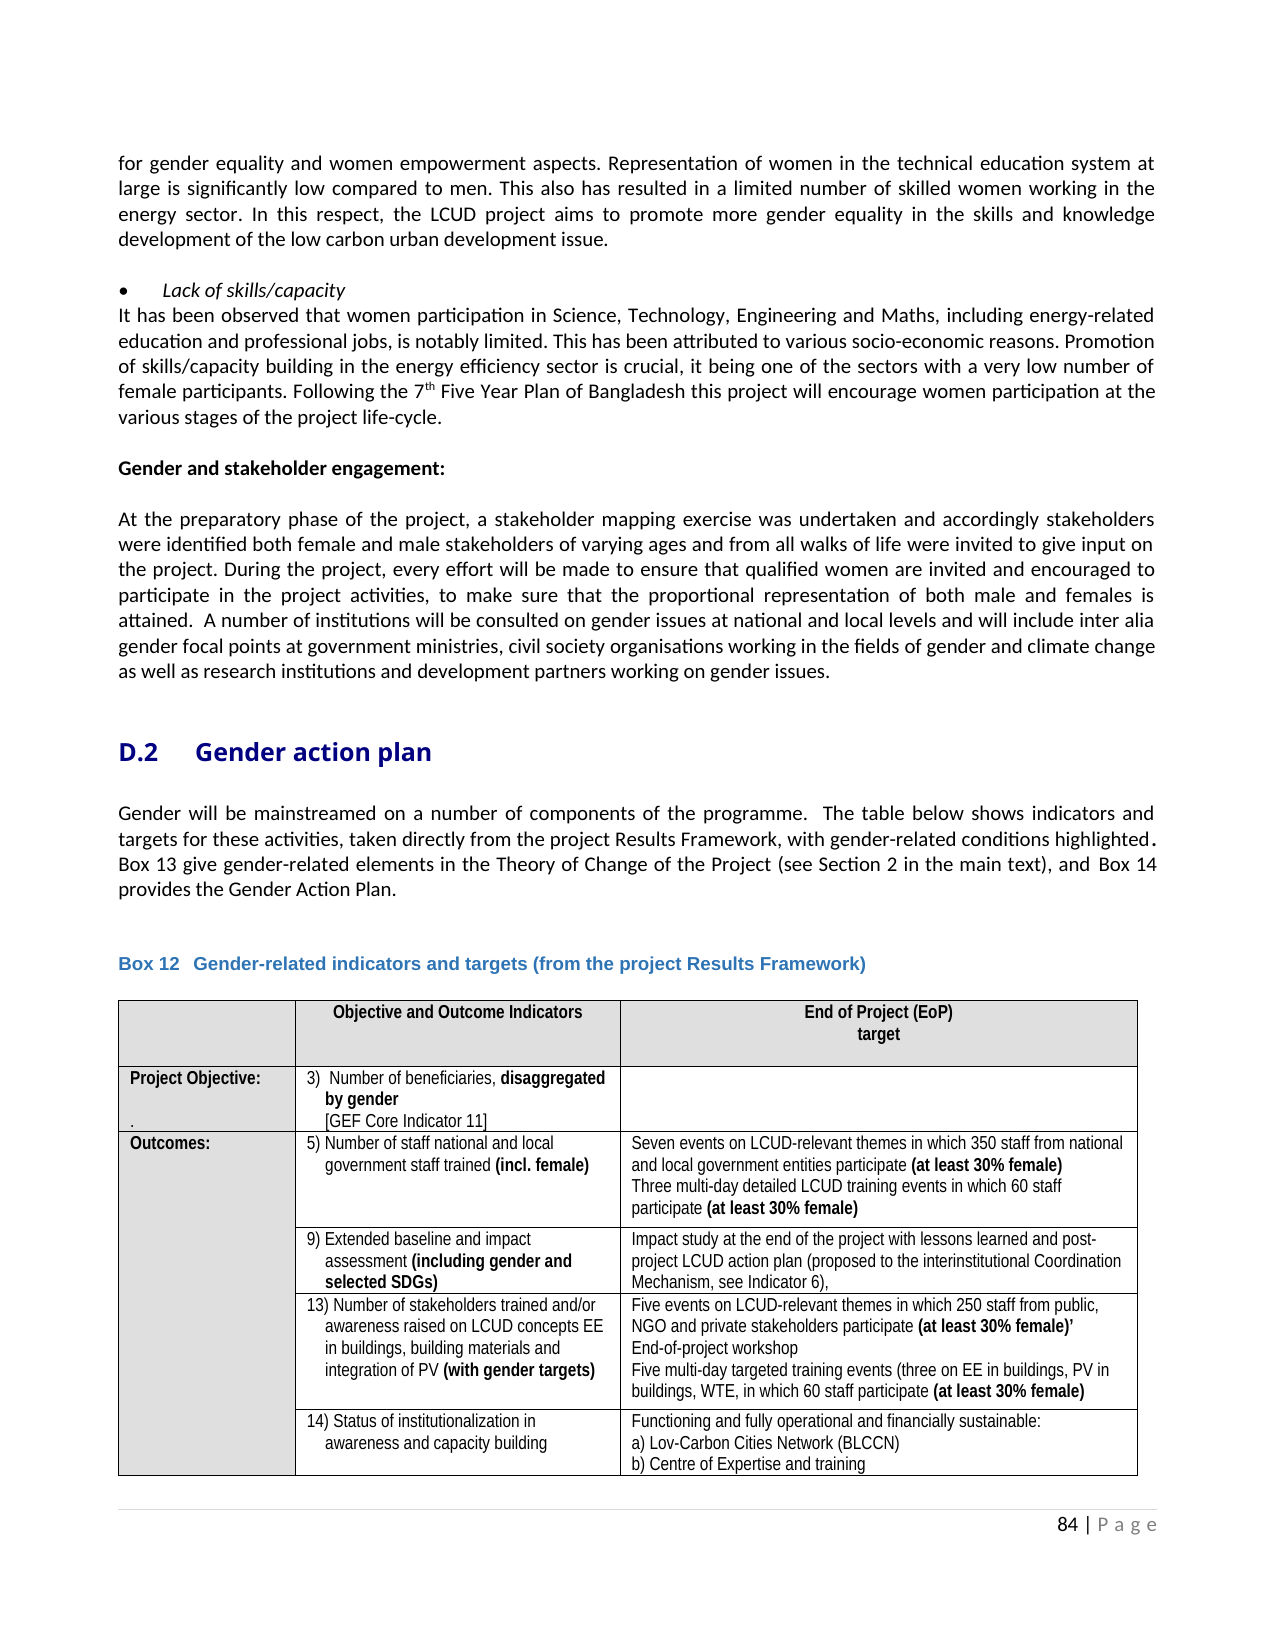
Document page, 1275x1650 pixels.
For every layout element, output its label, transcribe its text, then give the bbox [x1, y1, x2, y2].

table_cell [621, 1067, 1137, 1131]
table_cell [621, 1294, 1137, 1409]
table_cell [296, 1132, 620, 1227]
text Gender and stakeholder engagement: [118, 455, 1157, 480]
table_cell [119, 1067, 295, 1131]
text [118, 150, 1157, 252]
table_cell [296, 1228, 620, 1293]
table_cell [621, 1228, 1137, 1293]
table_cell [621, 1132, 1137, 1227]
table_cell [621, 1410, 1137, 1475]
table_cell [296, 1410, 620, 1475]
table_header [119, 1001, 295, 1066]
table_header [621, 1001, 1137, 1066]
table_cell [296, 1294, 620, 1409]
text At the preparatory phase of the project, a stakeholder mapping exercise was undertaken and accordingly stakeholders were identified both female and male stakeholders of varying ages and from all walks of life were invited to give input on the project. During the project, every effort will be made to ensure that qualified women are invited and encouraged to participate in the project activities, to make sure that the proportional representation of both male and females is attained. A number of institutions will be consulted on gender issues at national and local levels and will include inter alia gender focal points at government ministries, civil society organisations working in the fields of gender and climate change as well as research institutions and development partners working on gender issues. [118, 506, 1157, 684]
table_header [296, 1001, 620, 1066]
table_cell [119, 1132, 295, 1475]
text It has been observed that women participation in Science, Technology, Engineering and Maths, including energy-related education and professional jobs, is notably limited. This has been attributed to various socio-economic reasons. Promotion of skills/capacity building in the energy efficiency sector is crucial, it being one of the sectors with a very low number of female participants. Following the 7th Five Year Plan of Bangladesh this project will encourage women participation at the various stages of the project life-cycle. [118, 302, 1157, 429]
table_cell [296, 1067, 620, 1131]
text • Lack of skills/capacity [118, 277, 1157, 302]
subtitle Gender action plan [118, 734, 1157, 769]
